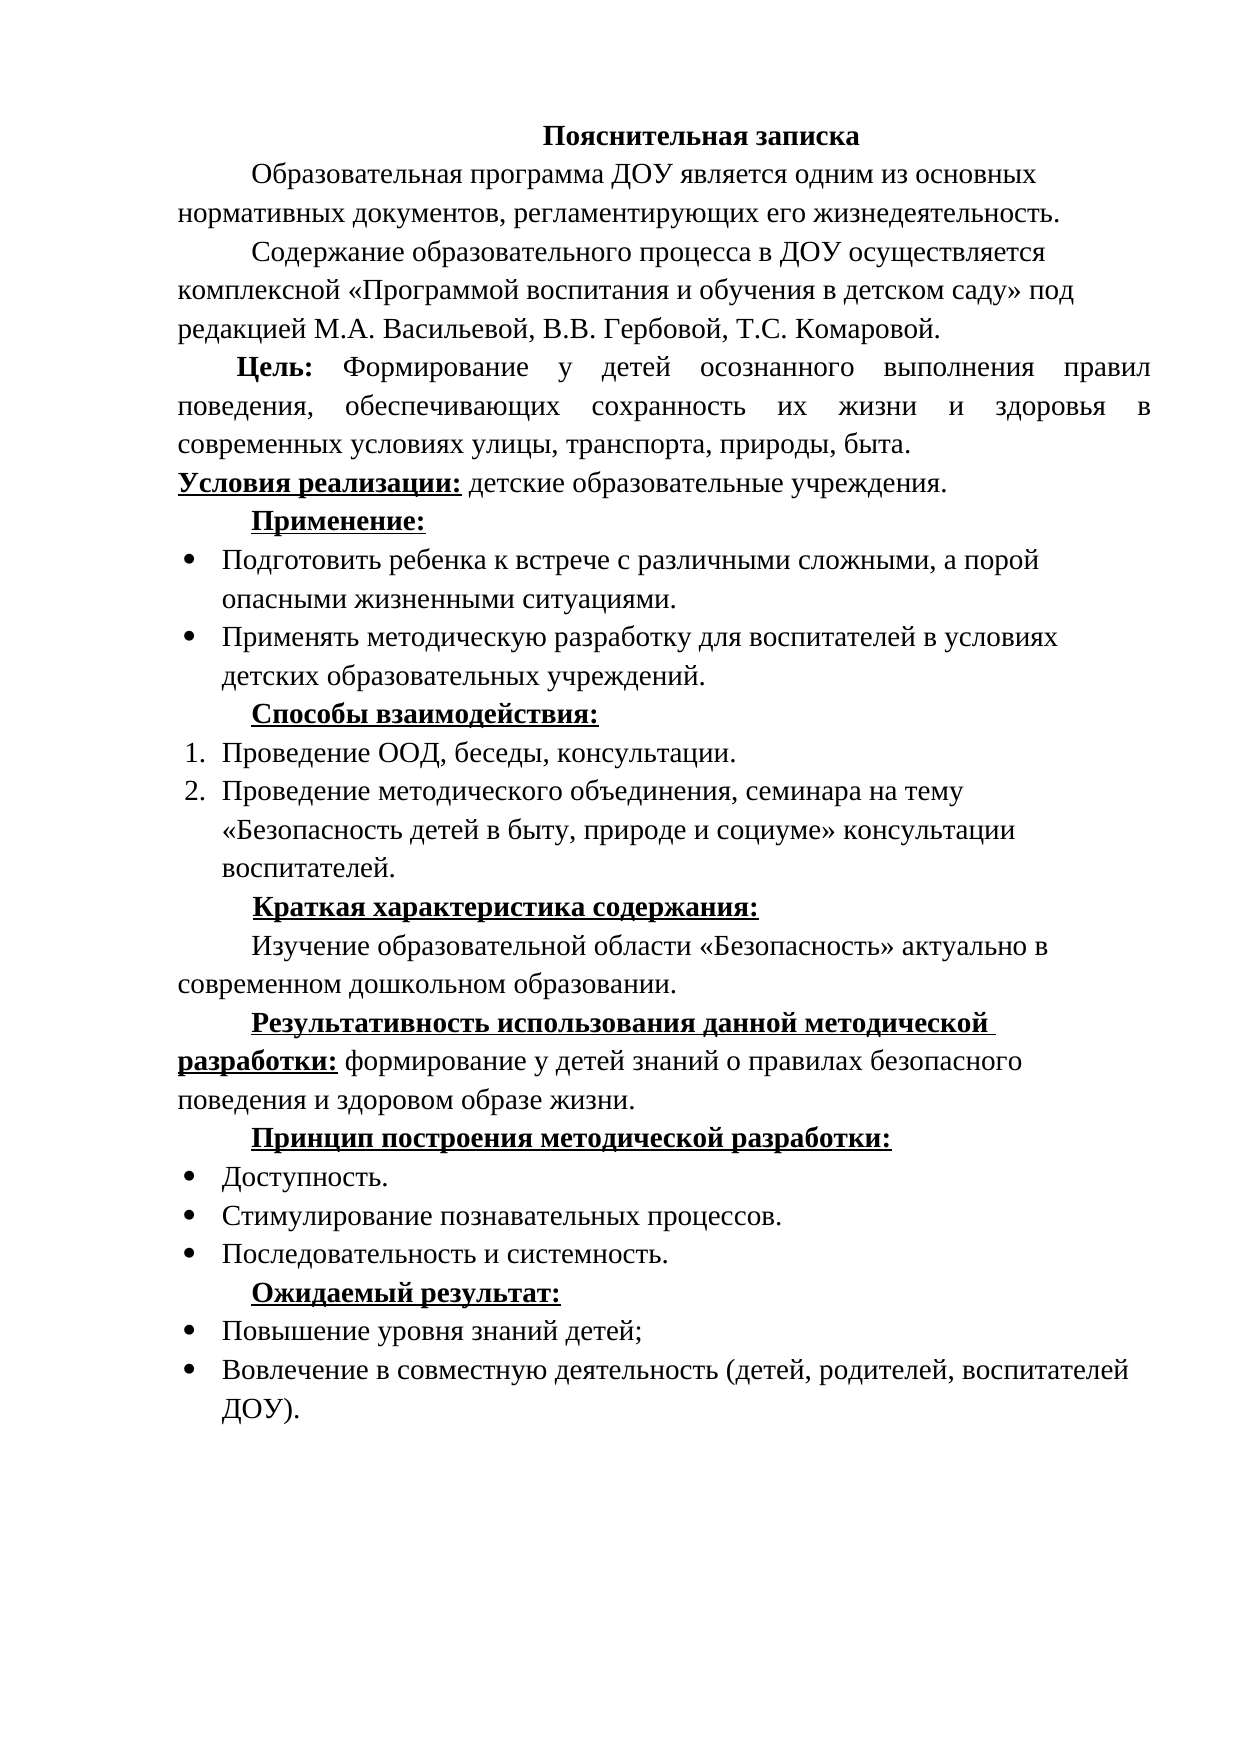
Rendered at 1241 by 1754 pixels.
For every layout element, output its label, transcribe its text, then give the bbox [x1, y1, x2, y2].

text Содержание образовательного процесса в ДОУ осуществляется комплексной «Программой воспитания и обучения в детском саду» под редакцией М.А. Васильевой, В.В. Гербовой, Т.С. Комаровой. [177, 234, 1152, 344]
text Принцип построения методической разработки: [177, 1120, 1152, 1154]
list Стимулирование познавательных процессов. [184, 1198, 1152, 1231]
list Доступность. [184, 1159, 1152, 1193]
list Вовлечение в совместную деятельность (детей, родителей, воспитателей ДОУ). [184, 1352, 1152, 1424]
list Применять методическую разработку для воспитателей в условиях детских образовательных учреждений. [184, 619, 1152, 691]
text Изучение образовательной области «Безопасность» актуально в современном дошкольном образовании. [177, 928, 1152, 1000]
text Применение: [177, 503, 1152, 537]
text Способы взаимодействия: [177, 696, 1152, 730]
list Последовательность и системность. [184, 1236, 1152, 1270]
list Краткая характеристика содержания: [252, 889, 1152, 923]
text Результативность использования данной методической разработки: формирование у детей знаний о правилах безопасного поведения и здоровом образе жизни. [177, 1005, 1152, 1115]
text Цель: Формирование у детей осознанного выполнения правил поведения, обеспечивающих сохранность их жизни и здоровья в современных условиях улицы, транспорта, природы, быта. [177, 349, 1152, 460]
list Повышение уровня знаний детей; [184, 1313, 1152, 1347]
text Ожидаемый результат: [177, 1275, 1152, 1308]
text Пояснительная записка [177, 118, 1152, 152]
list Подготовить ребенка к встрече с различными сложными, а порой опасными жизненными ситуациями. [184, 542, 1152, 614]
list Проведение методического объединения, семинара на тему «Безопасность детей в быту, природе и социуме» консультации воспитателей. [184, 773, 1152, 884]
list Проведение ООД, беседы, консультации. [184, 735, 1152, 768]
text Условия реализации: детские образовательные учреждения. [177, 465, 1152, 498]
text Образовательная программа ДОУ является одним из основных нормативных документов, регламентирующих его жизнедеятельность. [177, 157, 1152, 229]
